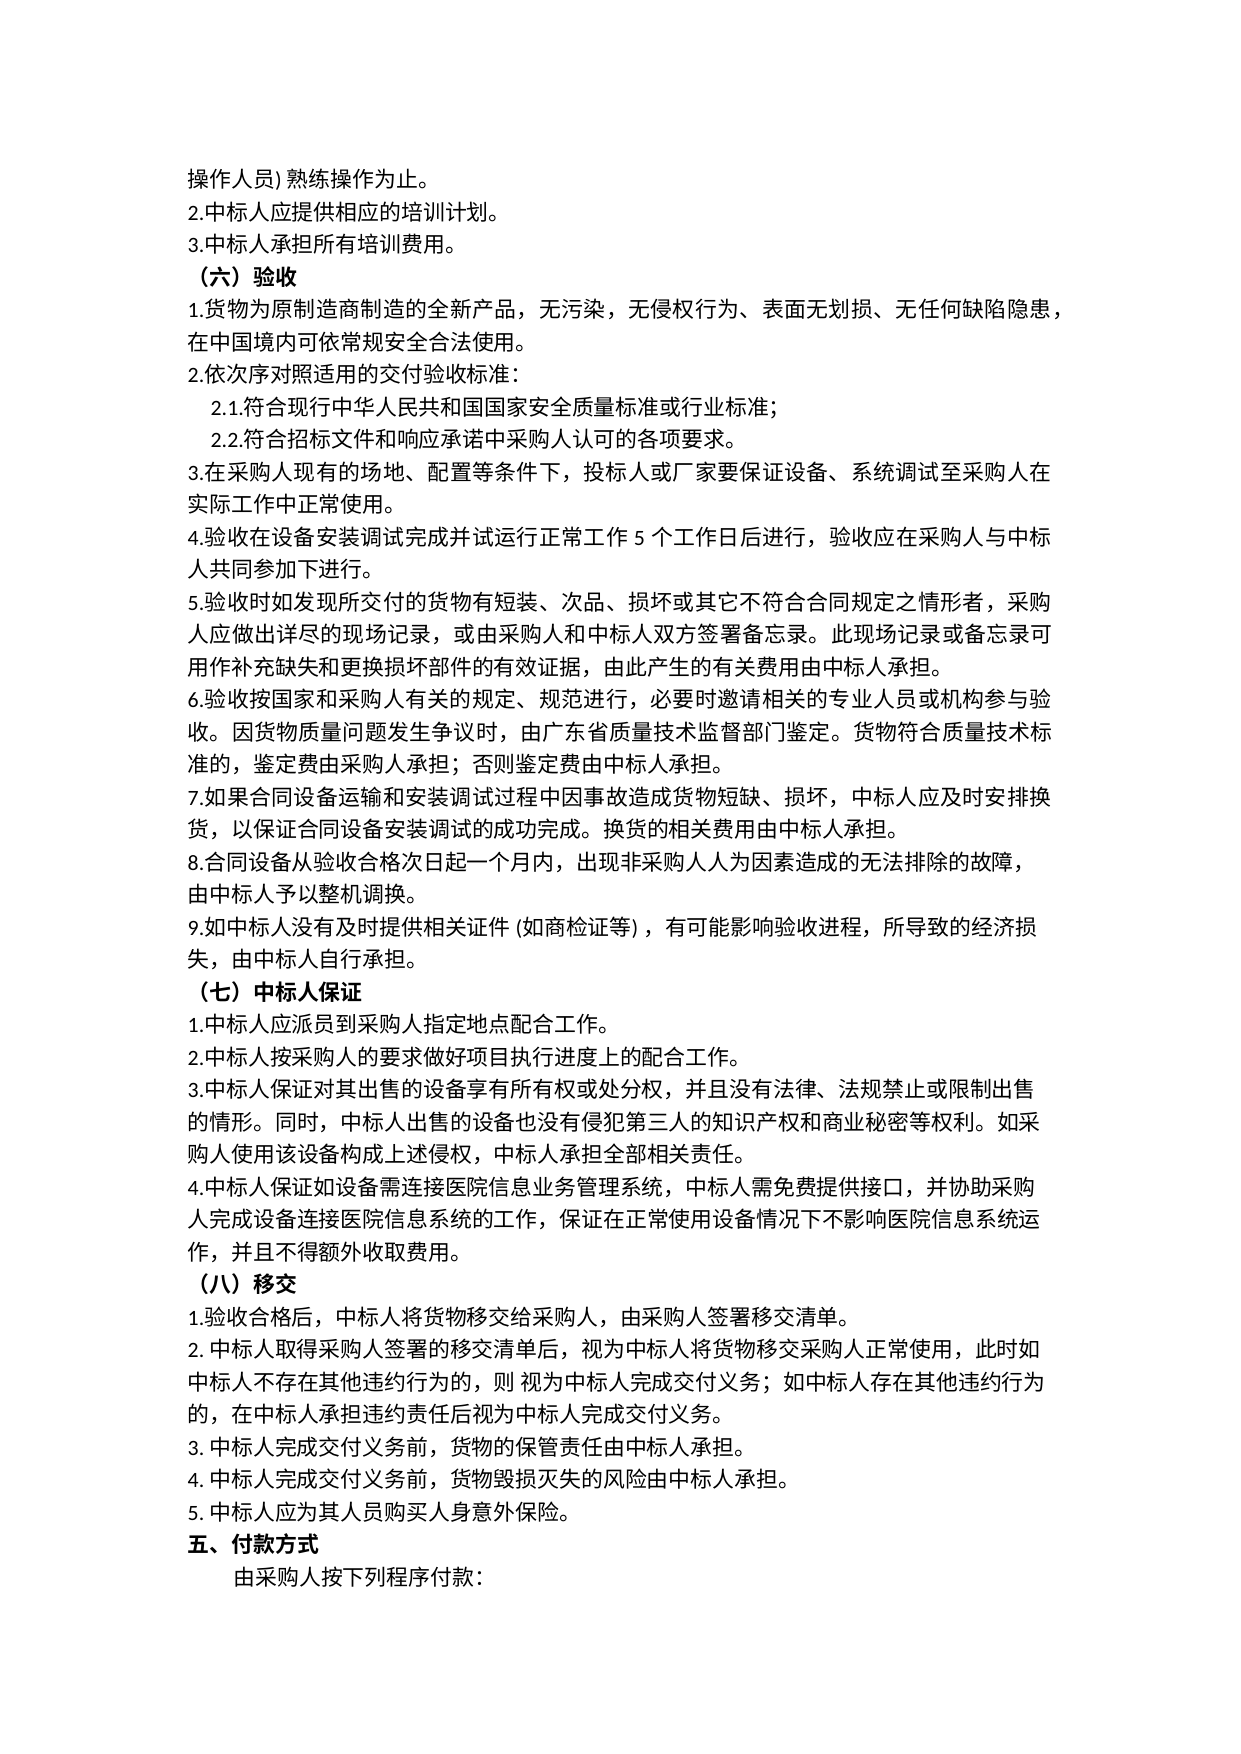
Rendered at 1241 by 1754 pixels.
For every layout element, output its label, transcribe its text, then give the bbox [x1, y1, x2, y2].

text 4.中标人保证如设备需连接医院信息业务管理系统，中标人需免费提供接口，并协助采购人完成设备连接医院信息系统的工作，保证在正常使用设备情况下不影响医院信息系统运作，并且不得额外收取费用。 [187, 1169, 1053, 1267]
text 3.中标人承担所有培训费用。 [187, 227, 1053, 259]
text 2.依次序对照适用的交付验收标准： [187, 357, 1053, 389]
text 2.2.符合招标文件和响应承诺中采购人认可的各项要求。 [187, 422, 1053, 454]
text 5. 中标人应为其人员购买人身意外保险。 [187, 1494, 1053, 1527]
text 1.中标人应派员到采购人指定地点配合工作。 [187, 1007, 1053, 1039]
text 4.验收在设备安装调试完成并试运行正常工作5 个工作日后进行，验收应在采购人与中标人共同参加下进行。 [187, 519, 1053, 584]
text （七）中标人保证 [187, 974, 1053, 1007]
text 4. 中标人完成交付义务前，货物毁损灭失的风险由中标人承担。 [187, 1462, 1053, 1494]
text 2.1.符合现行中华人民共和国国家安全质量标准或行业标准； [187, 389, 1053, 422]
text 8.合同设备从验收合格次日起一个月内，出现非采购人人为因素造成的无法排除的故障，由中标人予以整机调换。 [187, 844, 1053, 909]
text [187, 162, 1053, 194]
text 5.验收时如发现所交付的货物有短装、次品、损坏或其它不符合合同规定之情形者，采购人应做出详尽的现场记录，或由采购人和中标人双方签署备忘录。此现场记录或备忘录可用作补充缺失和更换损坏部件的有效证据，由此产生的有关费用由中标人承担。 [187, 584, 1053, 682]
text 1.货物为原制造商制造的全新产品，无污染，无侵权行为、表面无划损、无任何缺陷隐患，在中国境内可依常规安全合法使用。 [187, 292, 1053, 357]
text 9.如中标人没有及时提供相关证件 (如商检证等) ，有可能影响验收进程，所导致的经济损失，由中标人自行承担。 [187, 909, 1053, 974]
text 3.在采购人现有的场地、配置等条件下，投标人或厂家要保证设备、系统调试至采购人在实际工作中正常使用。 [187, 454, 1053, 519]
text 由采购人按下列程序付款： [187, 1559, 1053, 1592]
text 2.中标人按采购人的要求做好项目执行进度上的配合工作。 [187, 1039, 1053, 1072]
text 五、付款方式 [187, 1527, 1053, 1559]
text 6.验收按国家和采购人有关的规定、规范进行，必要时邀请相关的专业人员或机构参与验收。因货物质量问题发生争议时，由广东省质量技术监督部门鉴定。货物符合质量技术标准的，鉴定费由采购人承担；否则鉴定费由中标人承担。 [187, 682, 1053, 779]
text 3.中标人保证对其出售的设备享有所有权或处分权，并且没有法律、法规禁止或限制出售的情形。同时，中标人出售的设备也没有侵犯第三人的知识产权和商业秘密等权利。如采购人使用该设备构成上述侵权，中标人承担全部相关责任。 [187, 1072, 1053, 1169]
text 1.验收合格后，中标人将货物移交给采购人，由采购人签署移交清单。 [187, 1299, 1053, 1332]
text （八）移交 [187, 1267, 1053, 1299]
text （六）验收 [187, 259, 1053, 292]
text 2.中标人应提供相应的培训计划。 [187, 194, 1053, 227]
text 7.如果合同设备运输和安装调试过程中因事故造成货物短缺、损坏，中标人应及时安排换货，以保证合同设备安装调试的成功完成。换货的相关费用由中标人承担。 [187, 779, 1053, 844]
text 3. 中标人完成交付义务前，货物的保管责任由中标人承担。 [187, 1429, 1053, 1462]
text 2. 中标人取得采购人签署的移交清单后，视为中标人将货物移交采购人正常使用，此时如中标人不存在其他违约行为的，则 视为中标人完成交付义务；如中标人存在其他违约行为的，在中标人承担违约责任后视为中标人完成交付义务。 [187, 1332, 1053, 1429]
